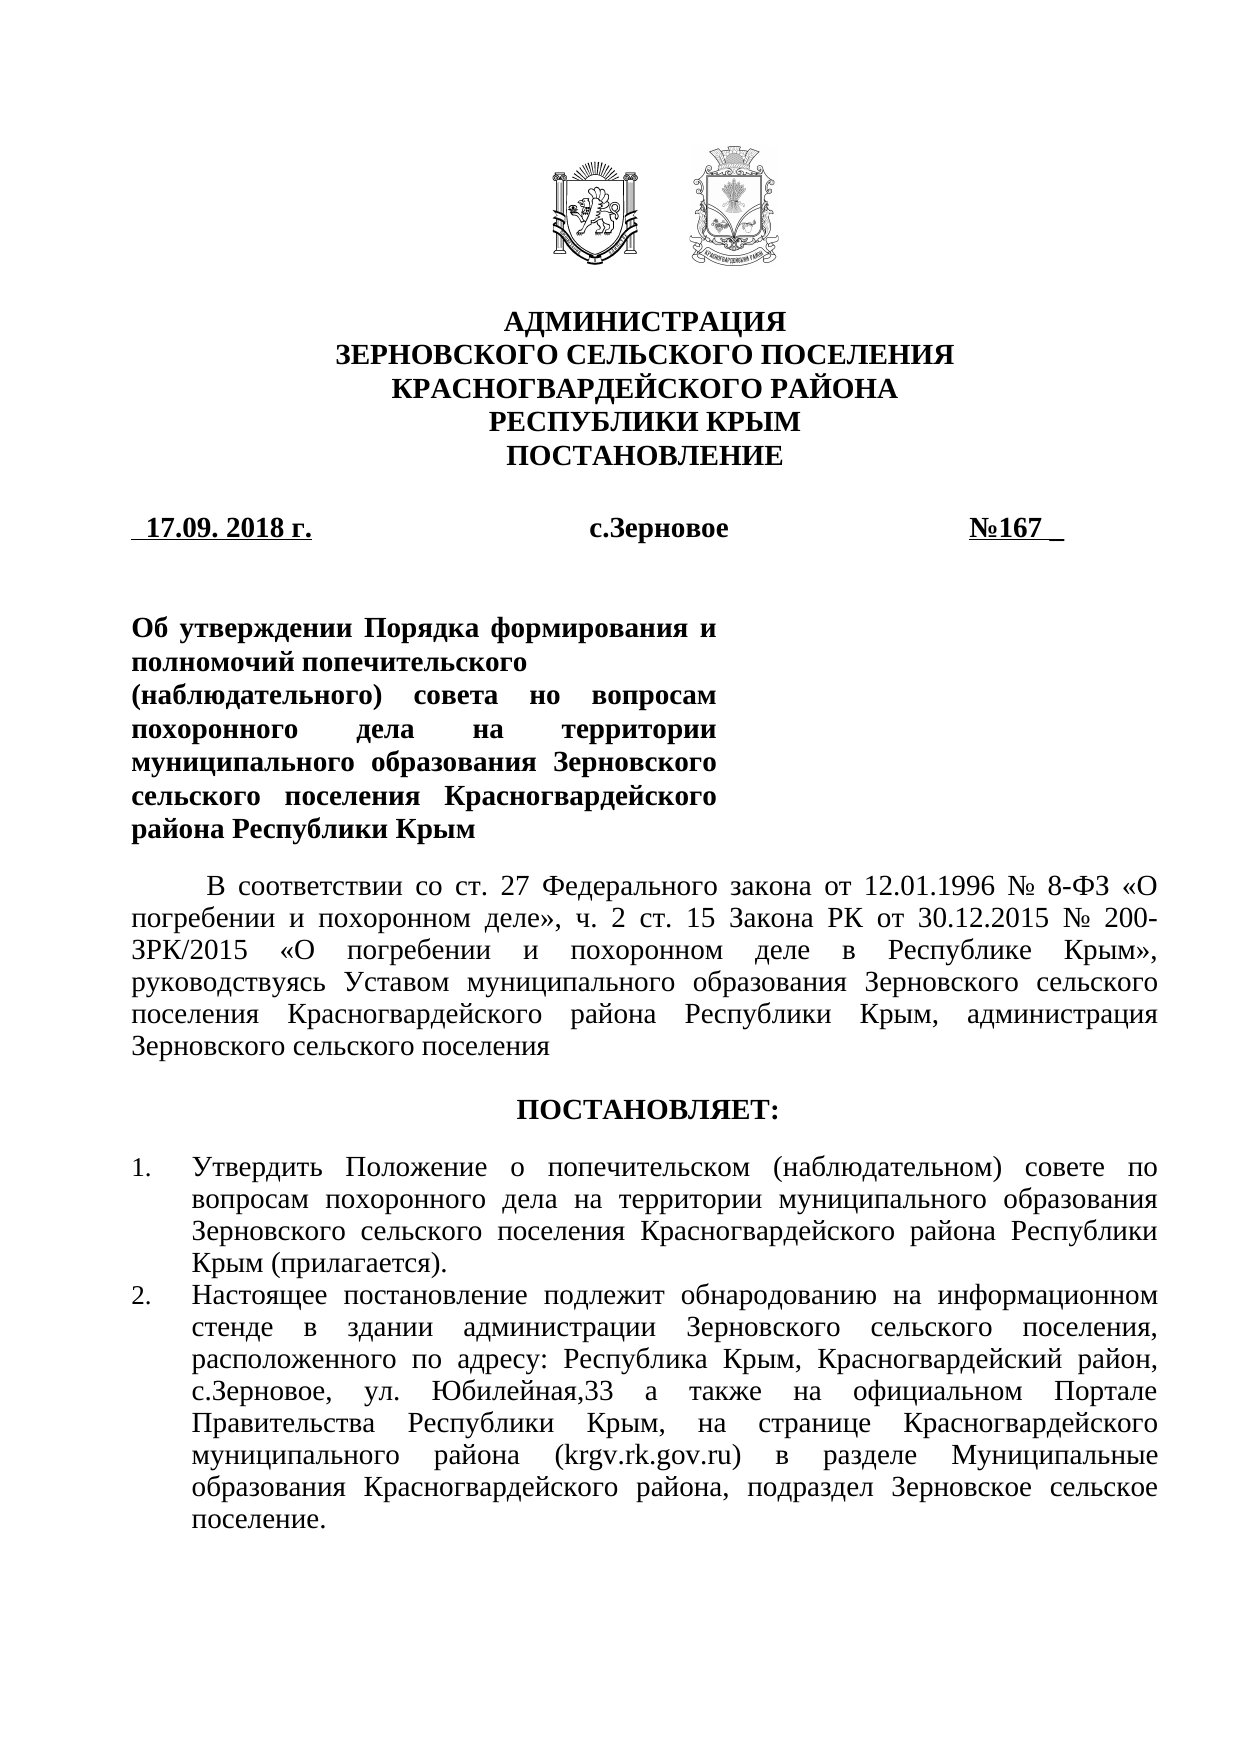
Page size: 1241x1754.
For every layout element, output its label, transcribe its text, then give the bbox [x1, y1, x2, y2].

list Утвердить Положение о попечительском (наблюдательном) совете по вопросам похоронного дела на территории муниципального образования Зерновского сельского поселения Красногвардейского района Республики Крым (прилагается). [131, 1151, 1159, 1279]
picture [689, 146, 779, 266]
text 17.09. 2018 г. с.Зерновое №167 _ [131, 510, 1159, 543]
text АДМИНИСТРАЦИЯ ЗЕРНОВСКОГО СЕЛЬСКОГО ПОСЕЛЕНИЯ [131, 304, 1159, 371]
text ПОСТАНОВЛЕНИЕ [131, 438, 1159, 471]
text КРАСНОГВАРДЕЙСКОГО РАЙОНА [131, 371, 1159, 404]
list Настоящее постановление подлежит обнародованию на информационном стенде в здании администрации Зерновского сельского поселения, расположенного по адресу: Республика Крым, Красногвардейский район, с.Зерновое, ул. Юбилейная,33 а также на официальном Портале Правительства Республики Крым, на странице Красногвардейского муниципального района (krgv.rk.gov.ru) в разделе Муниципальные образования Красногвардейского района, подраздел Зерновское сельское поселение. [131, 1279, 1159, 1535]
picture [552, 160, 639, 266]
text ПОСТАНОВЛЯЕТ: [516, 1094, 1159, 1126]
table_header [131, 146, 1200, 270]
text РЕСПУБЛИКИ КРЫМ [131, 404, 1159, 438]
text Об утверждении Порядка формирования и полномочий попечительского [131, 610, 717, 677]
text В соответствии со ст. 27 Федерального закона от 12.01.1996 № 8-ФЗ «О погребении и похоронном деле», ч. 2 ст. 15 Закона РК от 30.12.2015 № 200- ЗРК/2015 «О погребении и похоронном деле в Республике Крым», руководствуясь Уставом муниципального образования Зерновского сельского поселения Красногвардейского района Республики Крым, администрация Зерновского сельского поселения [131, 870, 1159, 1062]
text (наблюдательного) совета но вопросам похоронного дела на территории муниципального образования Зерновского сельского поселения Красногвардейского района Республики Крым [131, 677, 717, 845]
